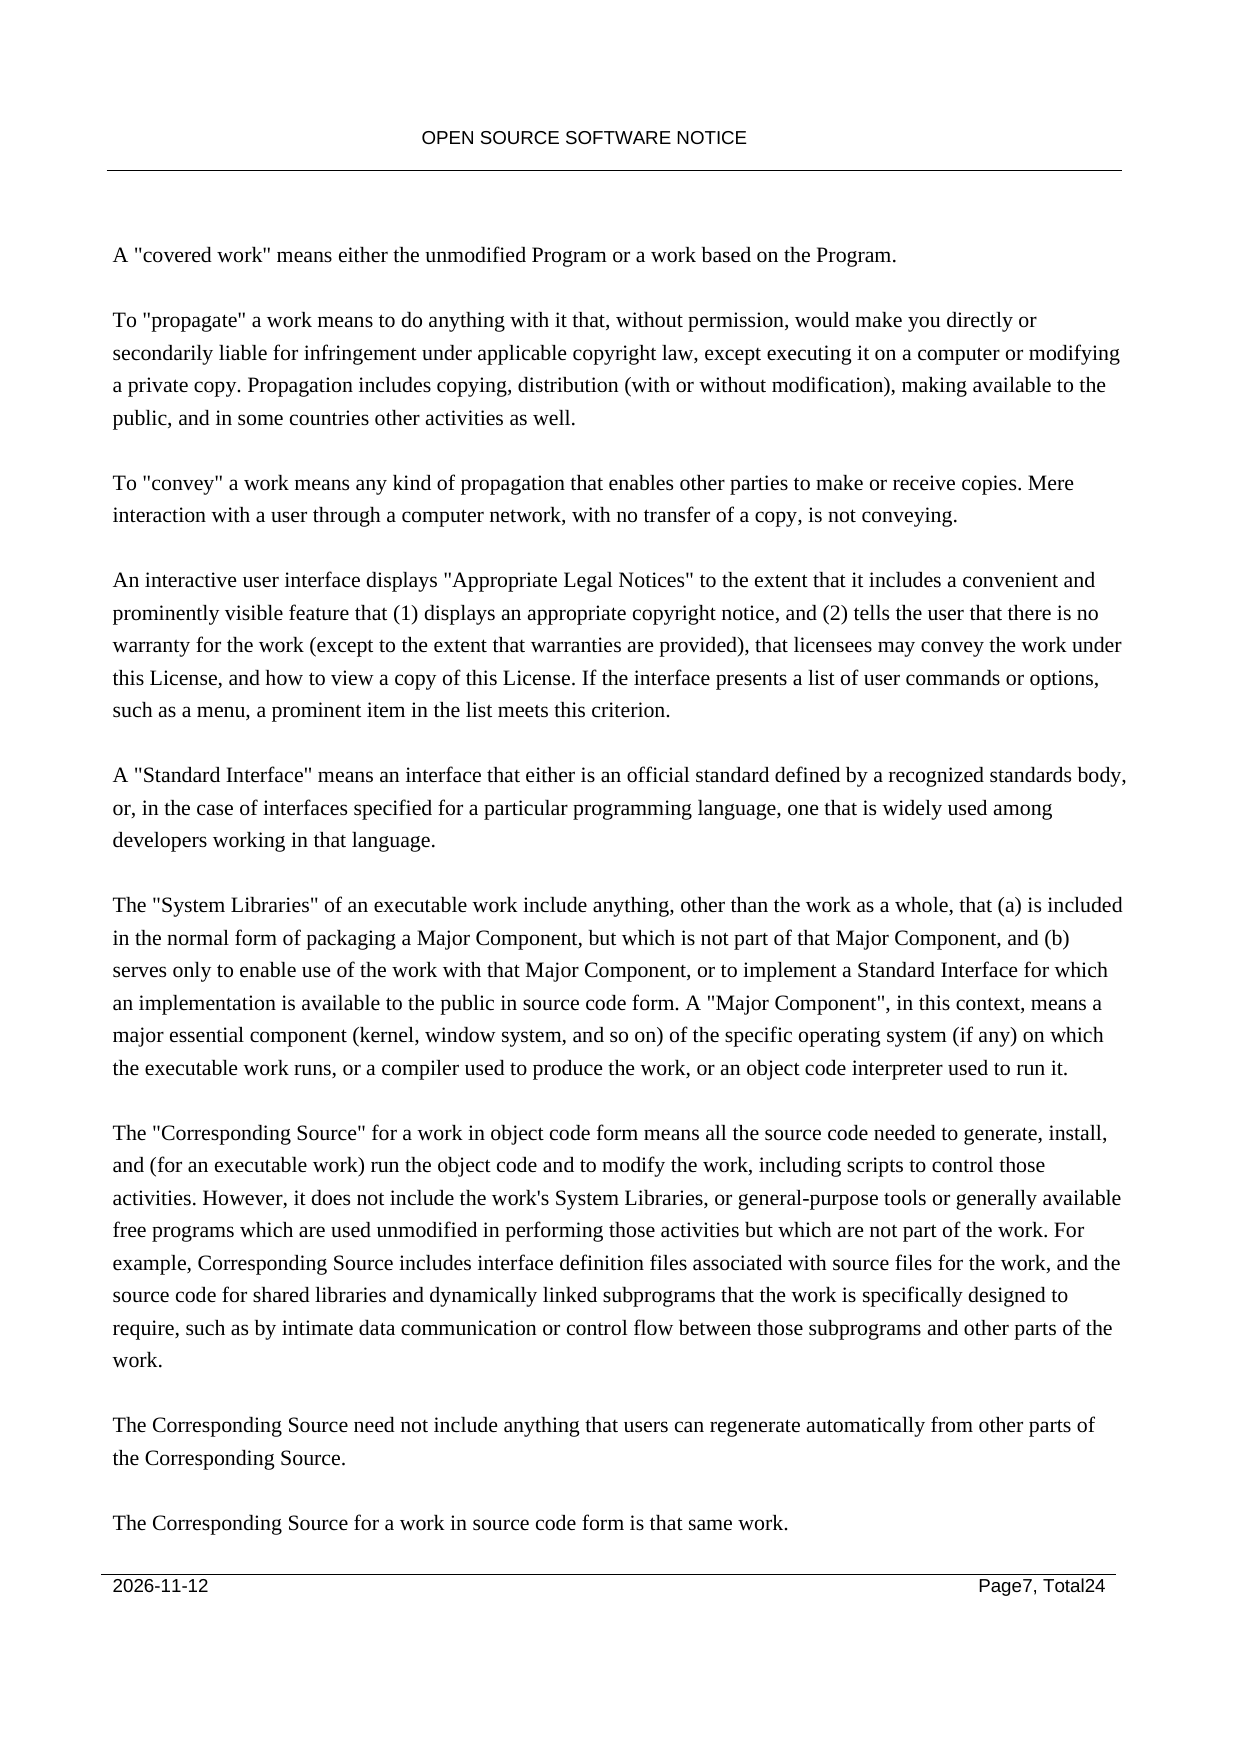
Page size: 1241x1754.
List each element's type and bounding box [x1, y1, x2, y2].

text [112, 206, 1128, 1539]
